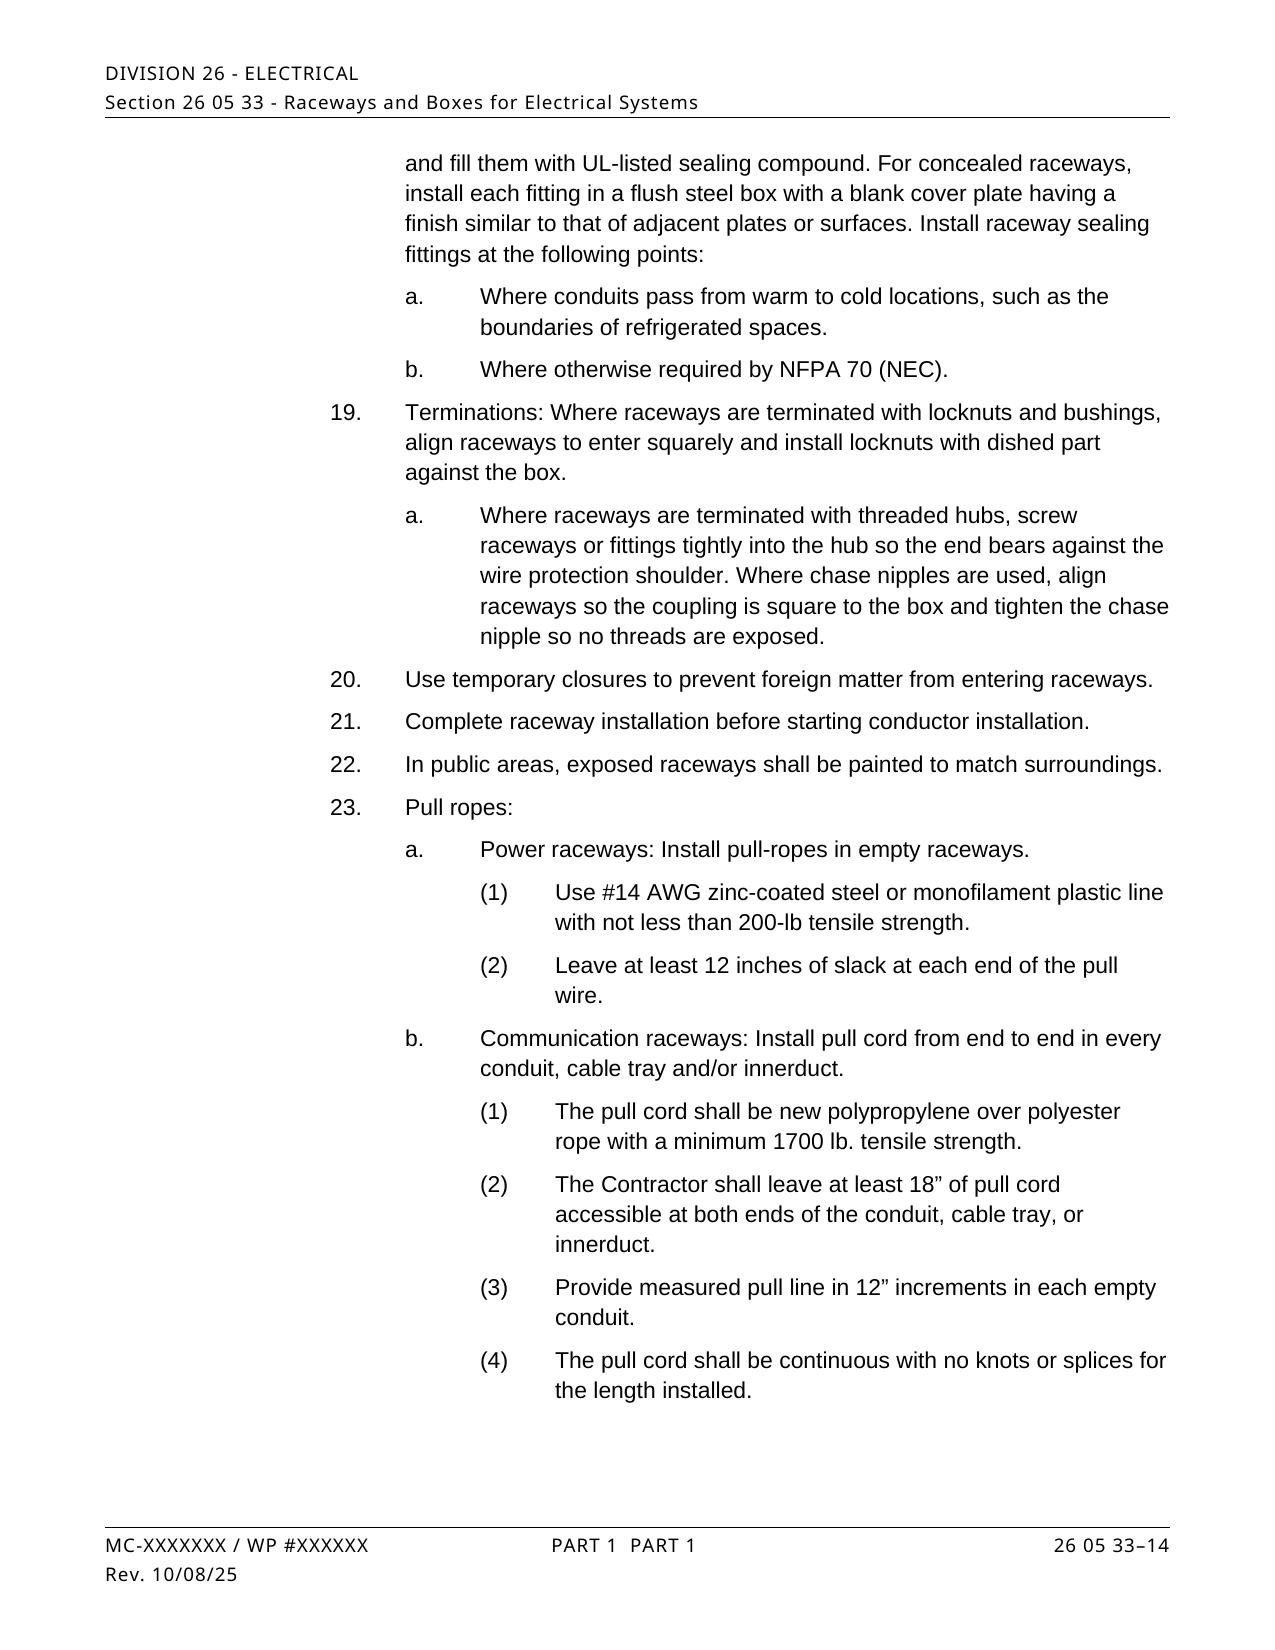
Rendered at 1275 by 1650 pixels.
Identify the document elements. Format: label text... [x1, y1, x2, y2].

list The pull cord shall be continuous with no knots or splices for the length installed. [480, 1347, 1170, 1403]
list Power raceways: Install pull-ropes in empty raceways. [405, 836, 1170, 863]
list Use #14 AWG zinc-coated steel or monofilament plastic line with not less than 200-lb tensile strength. [480, 879, 1170, 936]
list Where raceways are terminated with threaded hubs, screw raceways or fittings tightly into the hub so the end bears against the wire protection shoulder. Where chase nipples are used, align raceways so the coupling is square to the box and tighten the chase nipple so no threads are exposed. [405, 502, 1170, 649]
list Use temporary closures to prevent foreign matter from entering raceways. [330, 666, 1170, 692]
list Complete raceway installation before starting conductor installation. [330, 708, 1170, 735]
list The Contractor shall leave at least 18” of pull cord accessible at both ends of the conduit, cable tray, or innerduct. [480, 1171, 1170, 1258]
list Where conduits pass from warm to cold locations, such as the boundaries of refrigerated spaces. [405, 283, 1170, 340]
list Where otherwise required by NFPA 70 (NEC). [405, 356, 1170, 383]
list Provide measured pull line in 12” increments in each empty conduit. [480, 1274, 1170, 1331]
list Terminations: Where raceways are terminated with locknuts and bushings, align raceways to enter squarely and install locknuts with dished part against the box. [330, 399, 1170, 486]
list The pull cord shall be new polypropylene over polyester rope with a minimum 1700 lb. tensile strength. [480, 1098, 1170, 1154]
list In public areas, exposed raceways shall be painted to match surroundings. [330, 751, 1170, 777]
list Leave at least 12 inches of slack at each end of the pull wire. [480, 952, 1170, 1009]
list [330, 150, 1170, 267]
list Pull ropes: [330, 794, 1170, 820]
list Communication raceways: Install pull cord from end to end in every conduit, cable tray and/or innerduct. [405, 1025, 1170, 1082]
